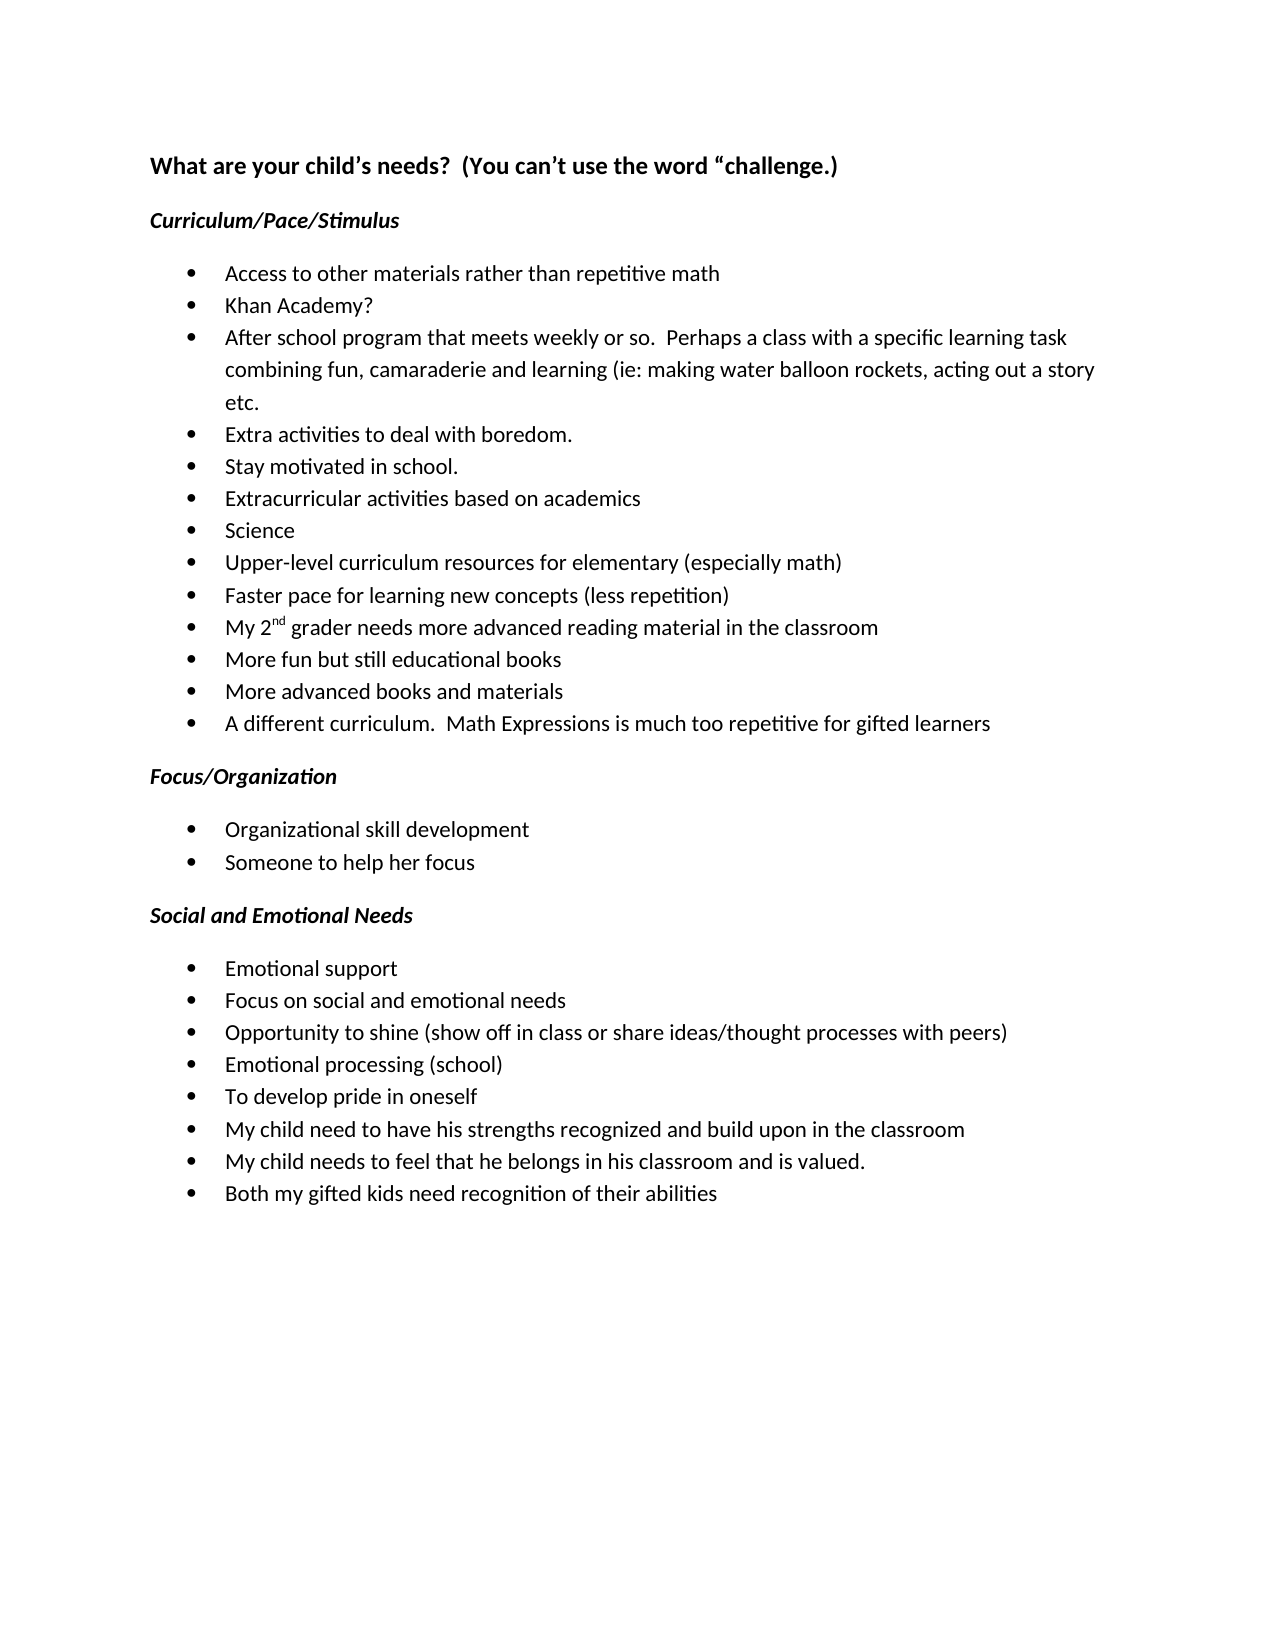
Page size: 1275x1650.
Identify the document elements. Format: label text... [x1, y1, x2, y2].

list More advanced books and materials [187, 677, 1125, 705]
list Emotional support [187, 954, 1125, 982]
list Someone to help her focus [187, 848, 1125, 876]
text Social and Emotional Needs [150, 901, 1125, 929]
list Extracurricular activities based on academics [187, 484, 1125, 512]
list Extra activities to deal with boredom. [187, 420, 1125, 448]
list More fun but still educational books [187, 645, 1125, 673]
list Access to other materials rather than repetitive math [187, 259, 1125, 287]
text What are your child’s needs? (You can’t use the word “challenge.) [150, 150, 1125, 181]
list Stay motivated in school. [187, 452, 1125, 480]
list Both my gifted kids need recognition of their abilities [187, 1179, 1125, 1207]
list Emotional processing (school) [187, 1050, 1125, 1078]
list Faster pace for learning new concepts (less repetition) [187, 581, 1125, 609]
list To develop pride in oneself [187, 1082, 1125, 1111]
text Curriculum/Pace/Stimulus [150, 206, 1125, 234]
list My 2nd grader needs more advanced reading material in the classroom [187, 613, 1125, 641]
list Focus on social and emotional needs [187, 986, 1125, 1014]
list Opportunity to shine (show off in class or share ideas/thought processes with peers) [187, 1018, 1125, 1046]
list My child need to have his strengths recognized and build upon in the classroom [187, 1115, 1125, 1143]
list My child needs to feel that he belongs in his classroom and is valued. [187, 1147, 1125, 1175]
list After school program that meets weekly or so. Perhaps a class with a specific learning task combining fun, camaraderie and learning (ie: making water balloon rockets, acting out a story etc. [187, 323, 1125, 416]
list Organizational skill development [187, 816, 1125, 843]
list Khan Academy? [187, 291, 1125, 319]
list Science [187, 516, 1125, 544]
list A different curriculum. Math Expressions is much too repetitive for gifted learners [187, 709, 1125, 737]
text Focus/Organization [150, 762, 1125, 791]
list Upper-level curriculum resources for elementary (especially math) [187, 548, 1125, 577]
